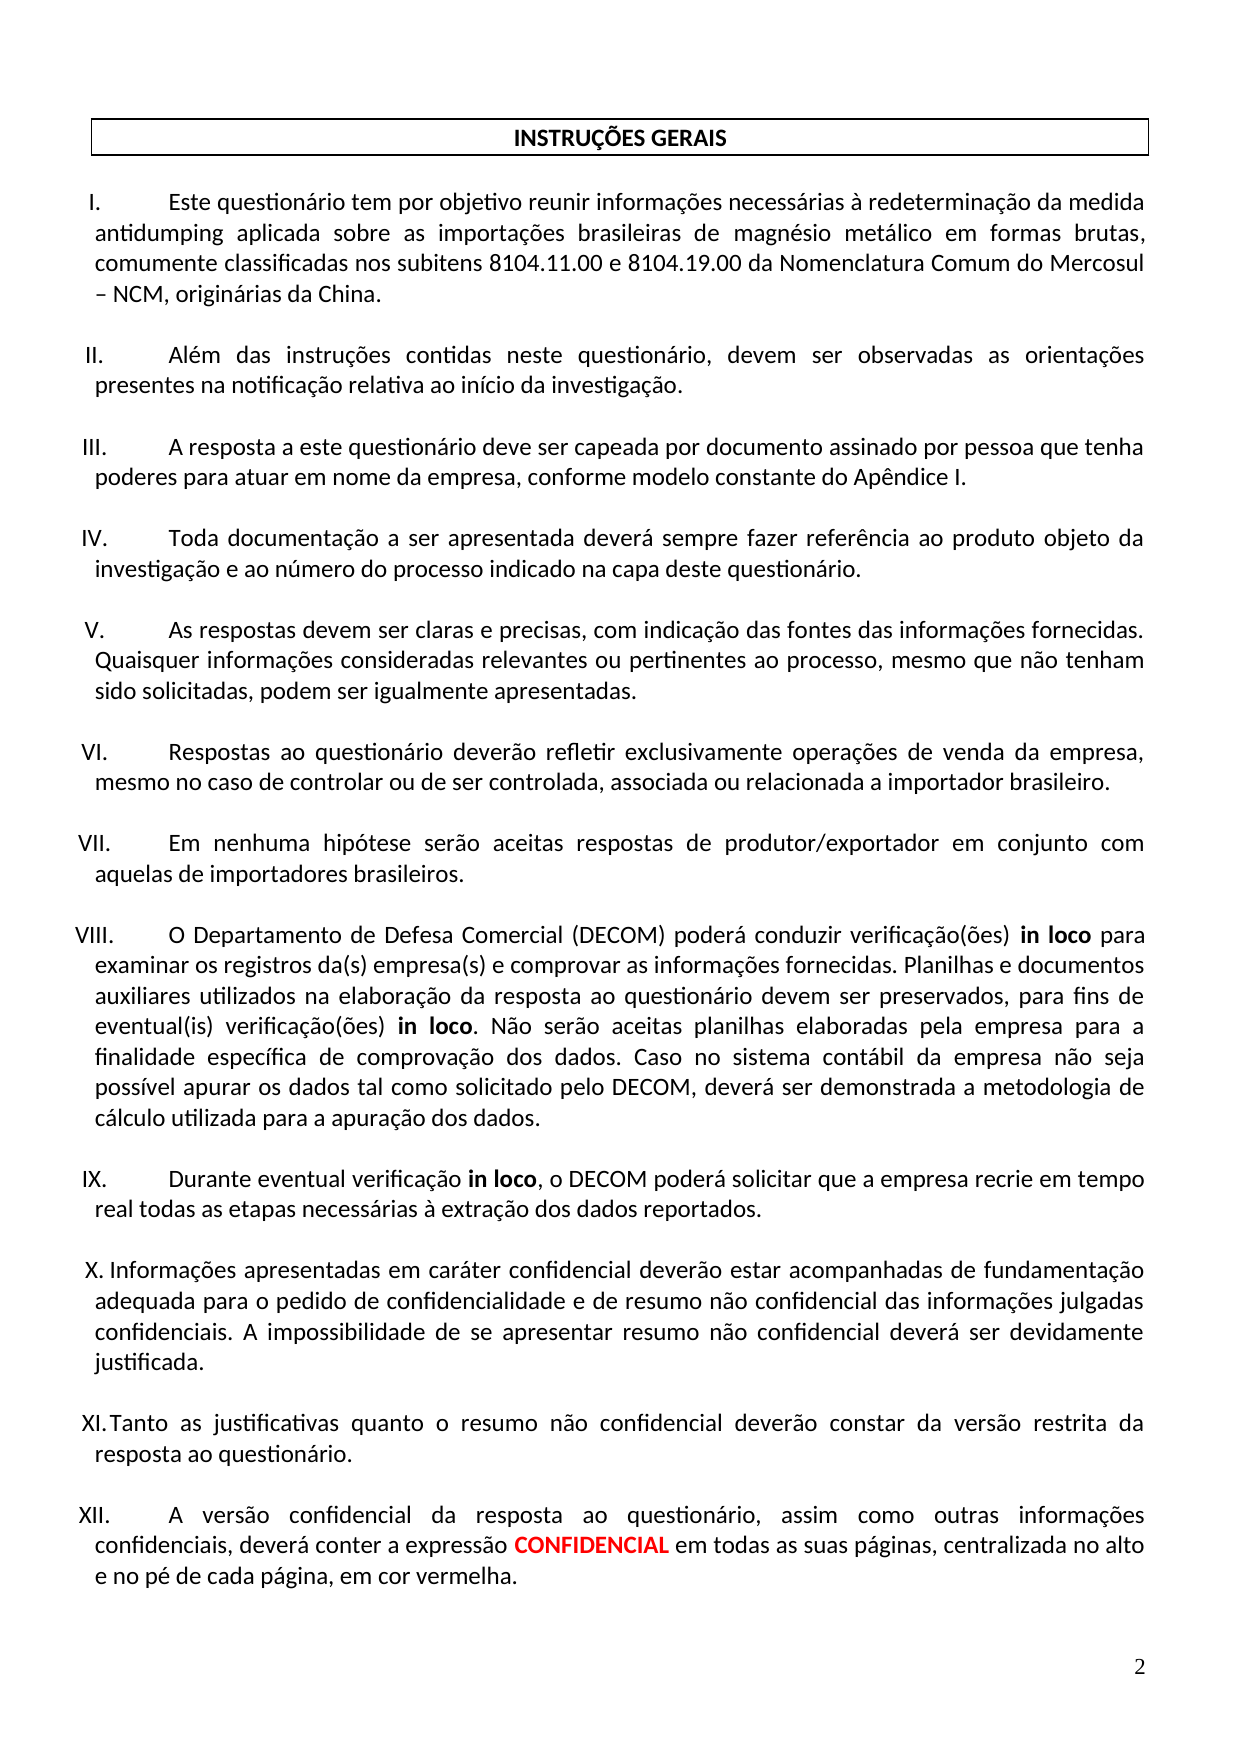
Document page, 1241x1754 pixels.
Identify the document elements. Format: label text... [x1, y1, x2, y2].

list A versão confidencial da resposta ao questionário, assim como outras informações confidenciais, deverá conter a expressão CONFIDENCIAL em todas as suas páginas, centralizada no alto e no pé de cada página, em cor vermelha. [94, 1499, 1146, 1590]
list A resposta a este questionário deve ser capeada por documento assinado por pessoa que tenha poderes para atuar em nome da empresa, conforme modelo constante do Apêndice I. [94, 431, 1146, 492]
list Respostas ao questionário deverão refletir exclusivamente operações de venda da empresa, mesmo no caso de controlar ou de ser controlada, associada ou relacionada a importador brasileiro. [94, 736, 1146, 797]
list O Departamento de Defesa Comercial (DECOM) poderá conduzir verificação(ões) in loco para examinar os registros da(s) empresa(s) e comprovar as informações fornecidas. Planilhas e documentos auxiliares utilizados na elaboração da resposta ao questionário devem ser preservados, para fins de eventual(is) verificação(ões) in loco. Não serão aceitas planilhas elaboradas pela empresa para a finalidade específica de comprovação dos dados. Caso no sistema contábil da empresa não seja possível apurar os dados tal como solicitado pelo DECOM, deverá ser demonstrada a metodologia de cálculo utilizada para a apuração dos dados. [94, 919, 1146, 1133]
list As respostas devem ser claras e precisas, com indicação das fontes das informações fornecidas. Quaisquer informações consideradas relevantes ou pertinentes ao processo, mesmo que não tenham sido solicitadas, podem ser igualmente apresentadas. [94, 614, 1146, 705]
list Este questionário tem por objetivo reunir informações necessárias à redeterminação da medida antidumping aplicada sobre as importações brasileiras de magnésio metálico em formas brutas, comumente classificadas nos subitens 8104.11.00 e 8104.19.00 da Nomenclatura Comum do Mercosul – NCM, originárias da China. [94, 186, 1146, 308]
list Tanto as justificativas quanto o resumo não confidencial deverão constar da versão restrita da resposta ao questionário. [94, 1407, 1146, 1468]
subtitle INSTRUÇÕES GERAIS [92, 120, 1148, 154]
list Durante eventual verificação in loco, o DECOM poderá solicitar que a empresa recrie em tempo real todas as etapas necessárias à extração dos dados reportados. [94, 1163, 1146, 1224]
list Além das instruções contidas neste questionário, devem ser observadas as orientações presentes na notificação relativa ao início da investigação. [94, 339, 1146, 400]
list Informações apresentadas em caráter confidencial deverão estar acompanhadas de fundamentação adequada para o pedido de confidencialidade e de resumo não confidencial das informações julgadas confidenciais. A impossibilidade de se apresentar resumo não confidencial deverá ser devidamente justificada. [94, 1255, 1146, 1377]
list Toda documentação a ser apresentada deverá sempre fazer referência ao produto objeto da investigação e ao número do processo indicado na capa deste questionário. [94, 522, 1146, 583]
list Em nenhuma hipótese serão aceitas respostas de produtor/exportador em conjunto com aquelas de importadores brasileiros. [94, 827, 1146, 888]
